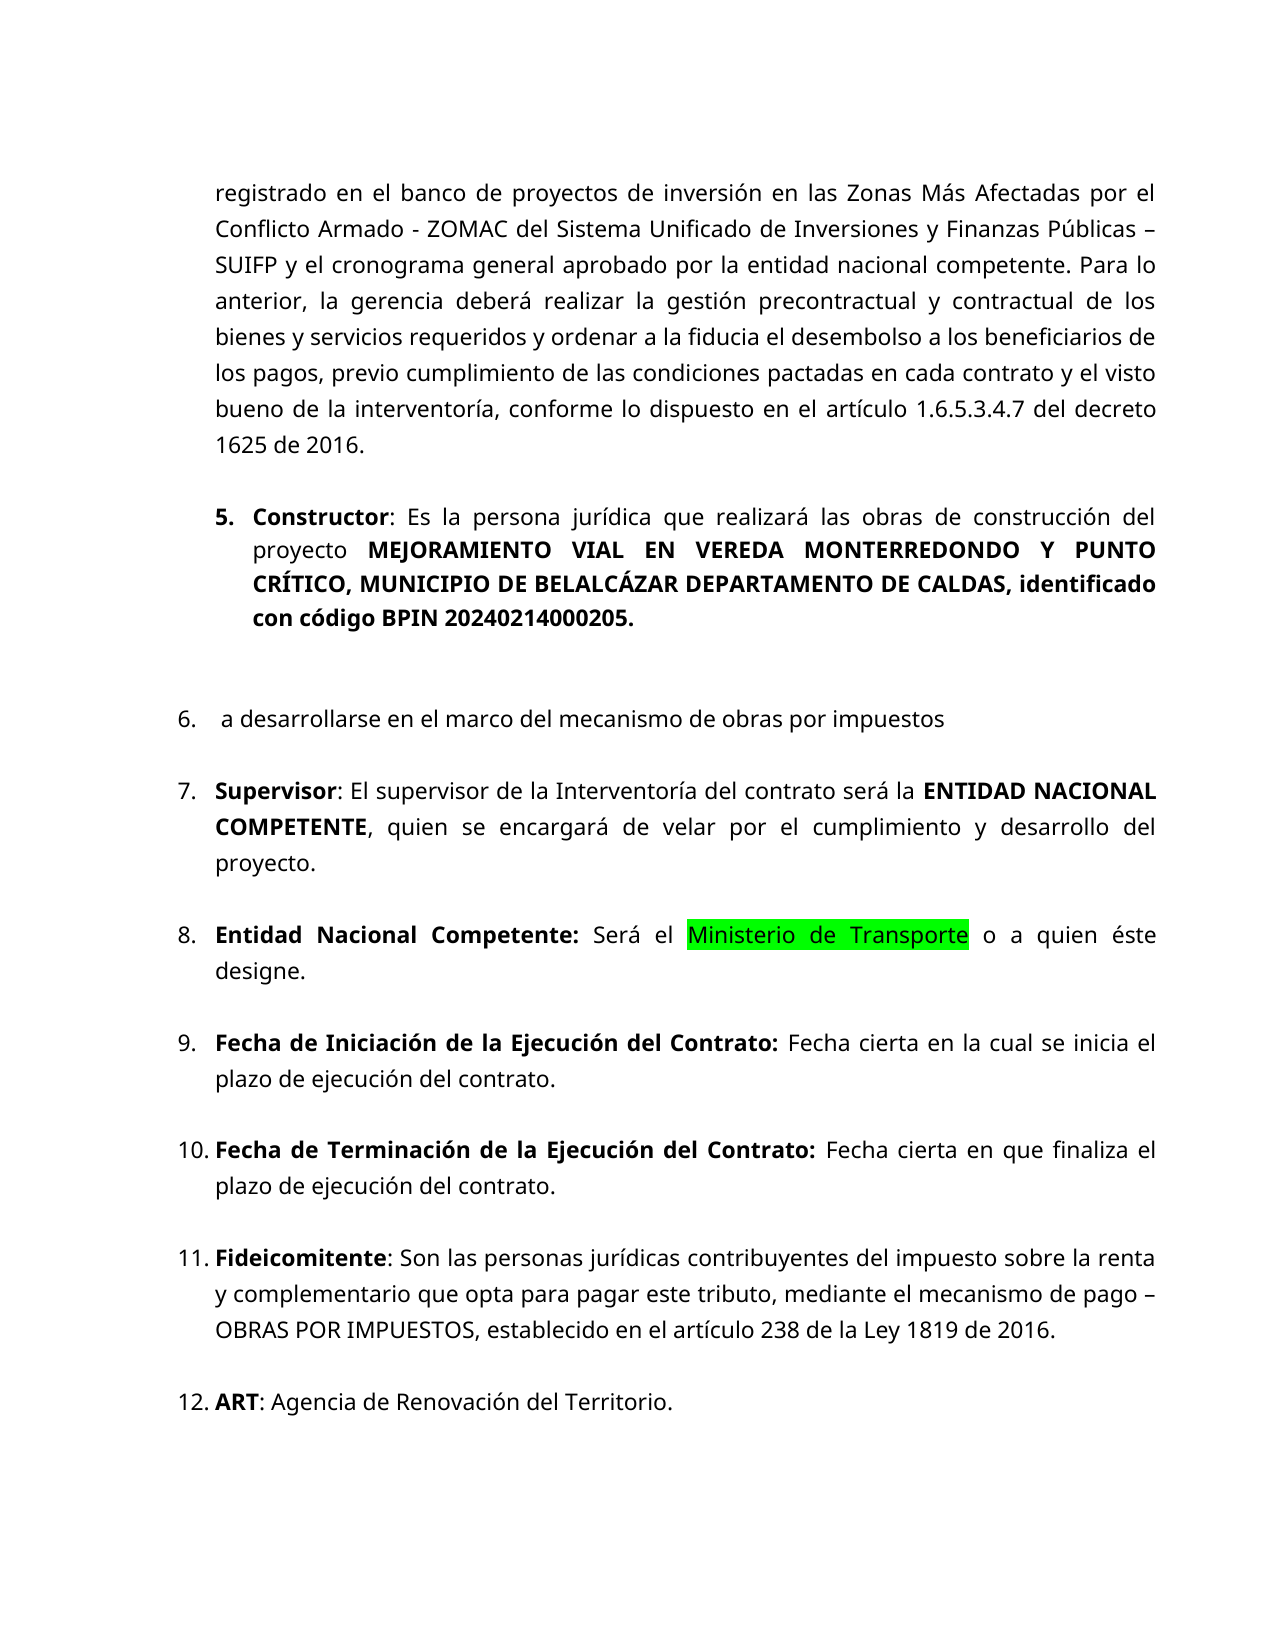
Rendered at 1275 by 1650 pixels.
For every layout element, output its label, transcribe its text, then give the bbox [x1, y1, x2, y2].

list Entidad Nacional Competente: Será el Ministerio de Transporte o a quien éste designe. [177, 919, 1157, 986]
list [177, 177, 1157, 460]
list Fecha de Terminación de la Ejecución del Contrato: Fecha cierta en que finaliza el plazo de ejecución del contrato. [177, 1134, 1157, 1202]
list Supervisor: El supervisor de la Interventoría del contrato será la ENTIDAD NACIONAL COMPETENTE, quien se encargará de velar por el cumplimiento y desarrollo del proyecto. [177, 775, 1157, 878]
list Constructor: Es la persona jurídica que realizará las obras de construcción del proyecto MEJORAMIENTO VIAL EN VEREDA MONTERREDONDO Y PUNTO CRÍTICO, MUNICIPIO DE BELALCÁZAR DEPARTAMENTO DE CALDAS, identificado con código BPIN 20240214000205. [215, 501, 1157, 633]
list Fecha de Iniciación de la Ejecución del Contrato: Fecha cierta en la cual se inicia el plazo de ejecución del contrato. [177, 1027, 1157, 1094]
list ART: Agencia de Renovación del Territorio. [177, 1386, 1157, 1417]
list a desarrollarse en el marco del mecanismo de obras por impuestos [177, 703, 1157, 734]
list Fideicomitente: Son las personas jurídicas contribuyentes del impuesto sobre la renta y complementario que opta para pagar este tributo, mediante el mecanismo de pago – OBRAS POR IMPUESTOS, establecido en el artículo 238 de la Ley 1819 de 2016. [177, 1242, 1157, 1345]
